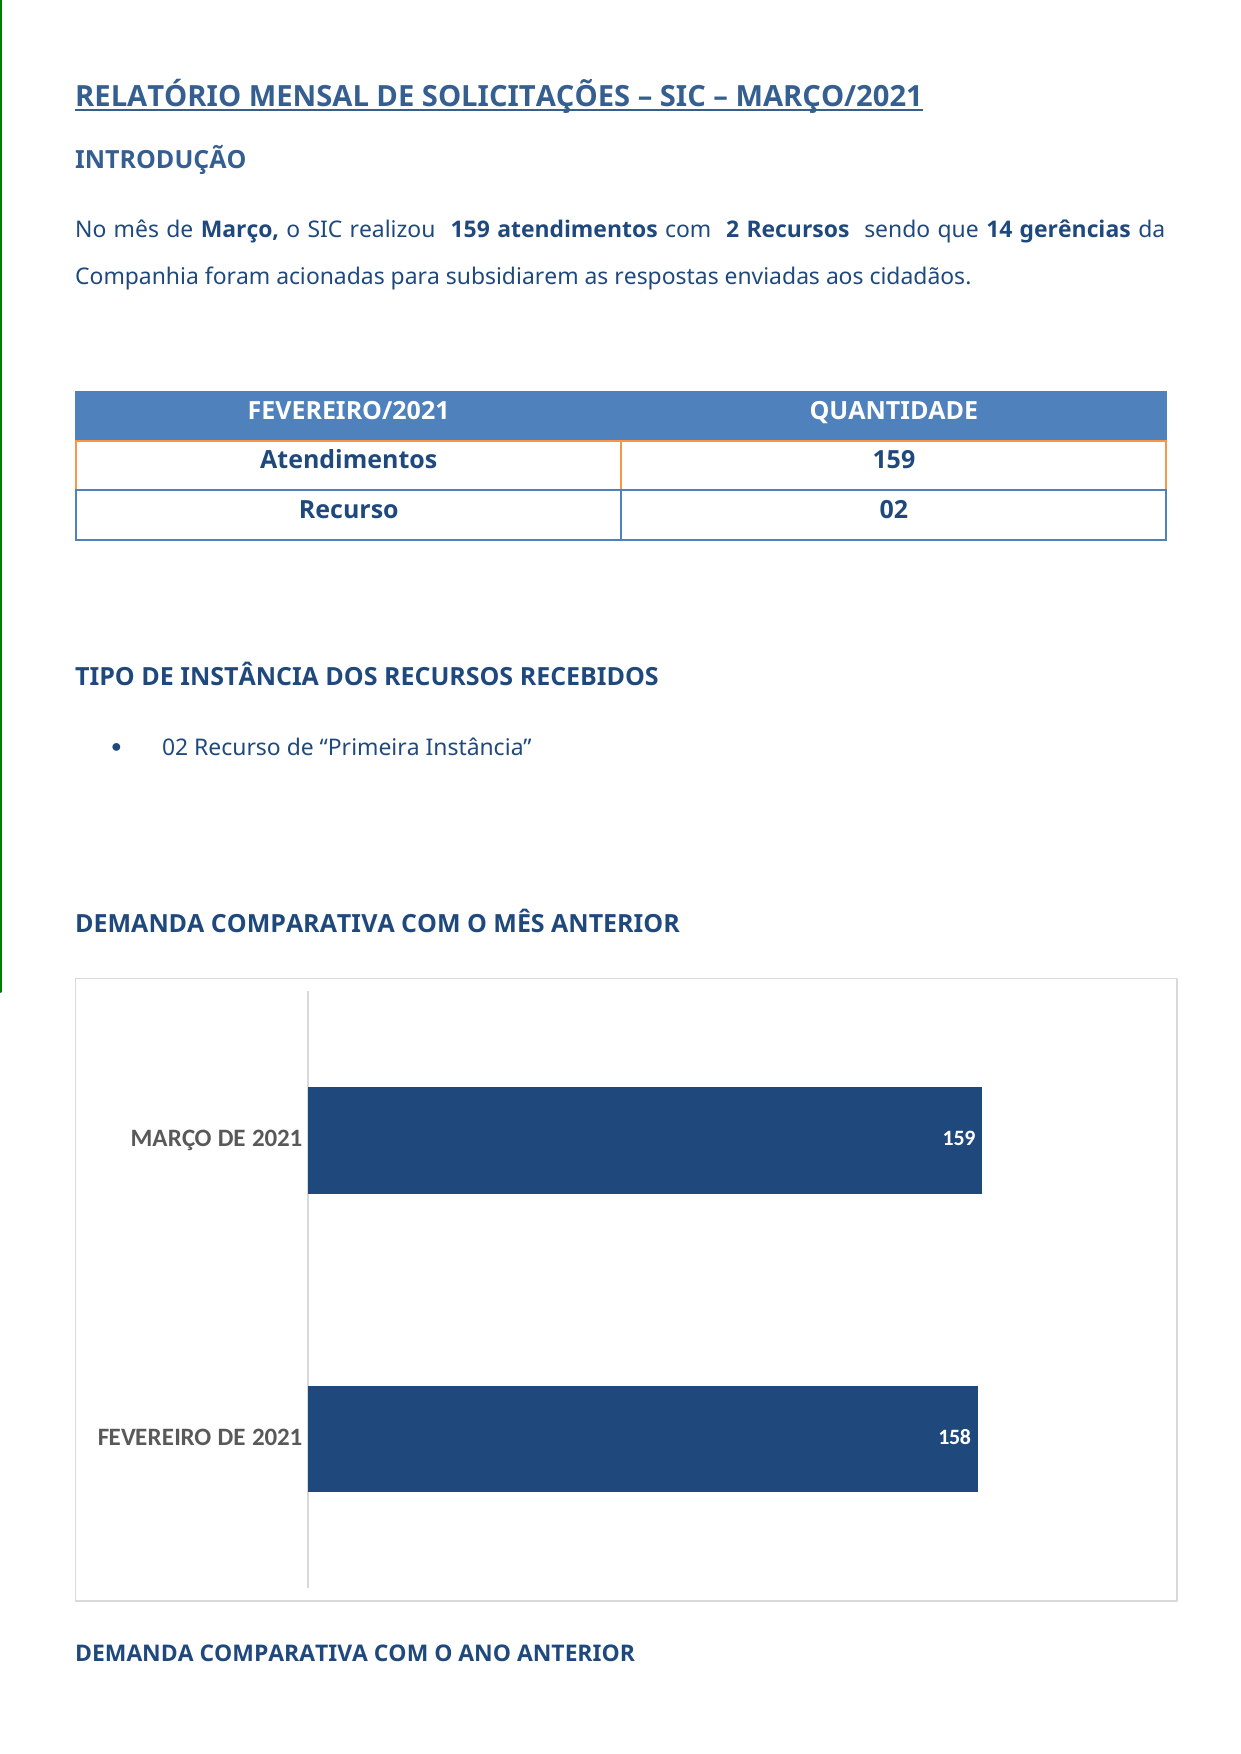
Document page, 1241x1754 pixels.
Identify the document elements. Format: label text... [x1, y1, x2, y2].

text DEMANDA COMPARATIVA COM O MÊS ANTERIOR [75, 906, 1165, 940]
table_cell 159 [622, 442, 1165, 489]
text RELATÓRIO MENSAL DE SOLICITAÇÕES – SIC – MARÇO/2021 [75, 75, 1165, 115]
table_cell Atendimentos [77, 442, 620, 489]
text No mês de Março, o SIC realizou 159 atendimentos com 2 Recursos sendo que 14 gerências da Companhia foram acionadas para subsidiarem as respostas enviadas aos cidadãos. [75, 213, 1165, 291]
text INTRODUÇÃO [75, 141, 1165, 176]
table_header FEVEREIRO/2021 [77, 393, 620, 440]
list 02 Recurso de “Primeira Instância” [112, 731, 1165, 762]
text DEMANDA COMPARATIVA COM O ANO ANTERIOR [75, 1637, 1165, 1668]
table_cell Recurso [77, 491, 620, 538]
table_header QUANTIDADE [622, 393, 1165, 440]
text TIPO DE INSTÂNCIA DOS RECURSOS RECEBIDOS [75, 659, 1165, 693]
table_cell 02 [622, 491, 1165, 538]
